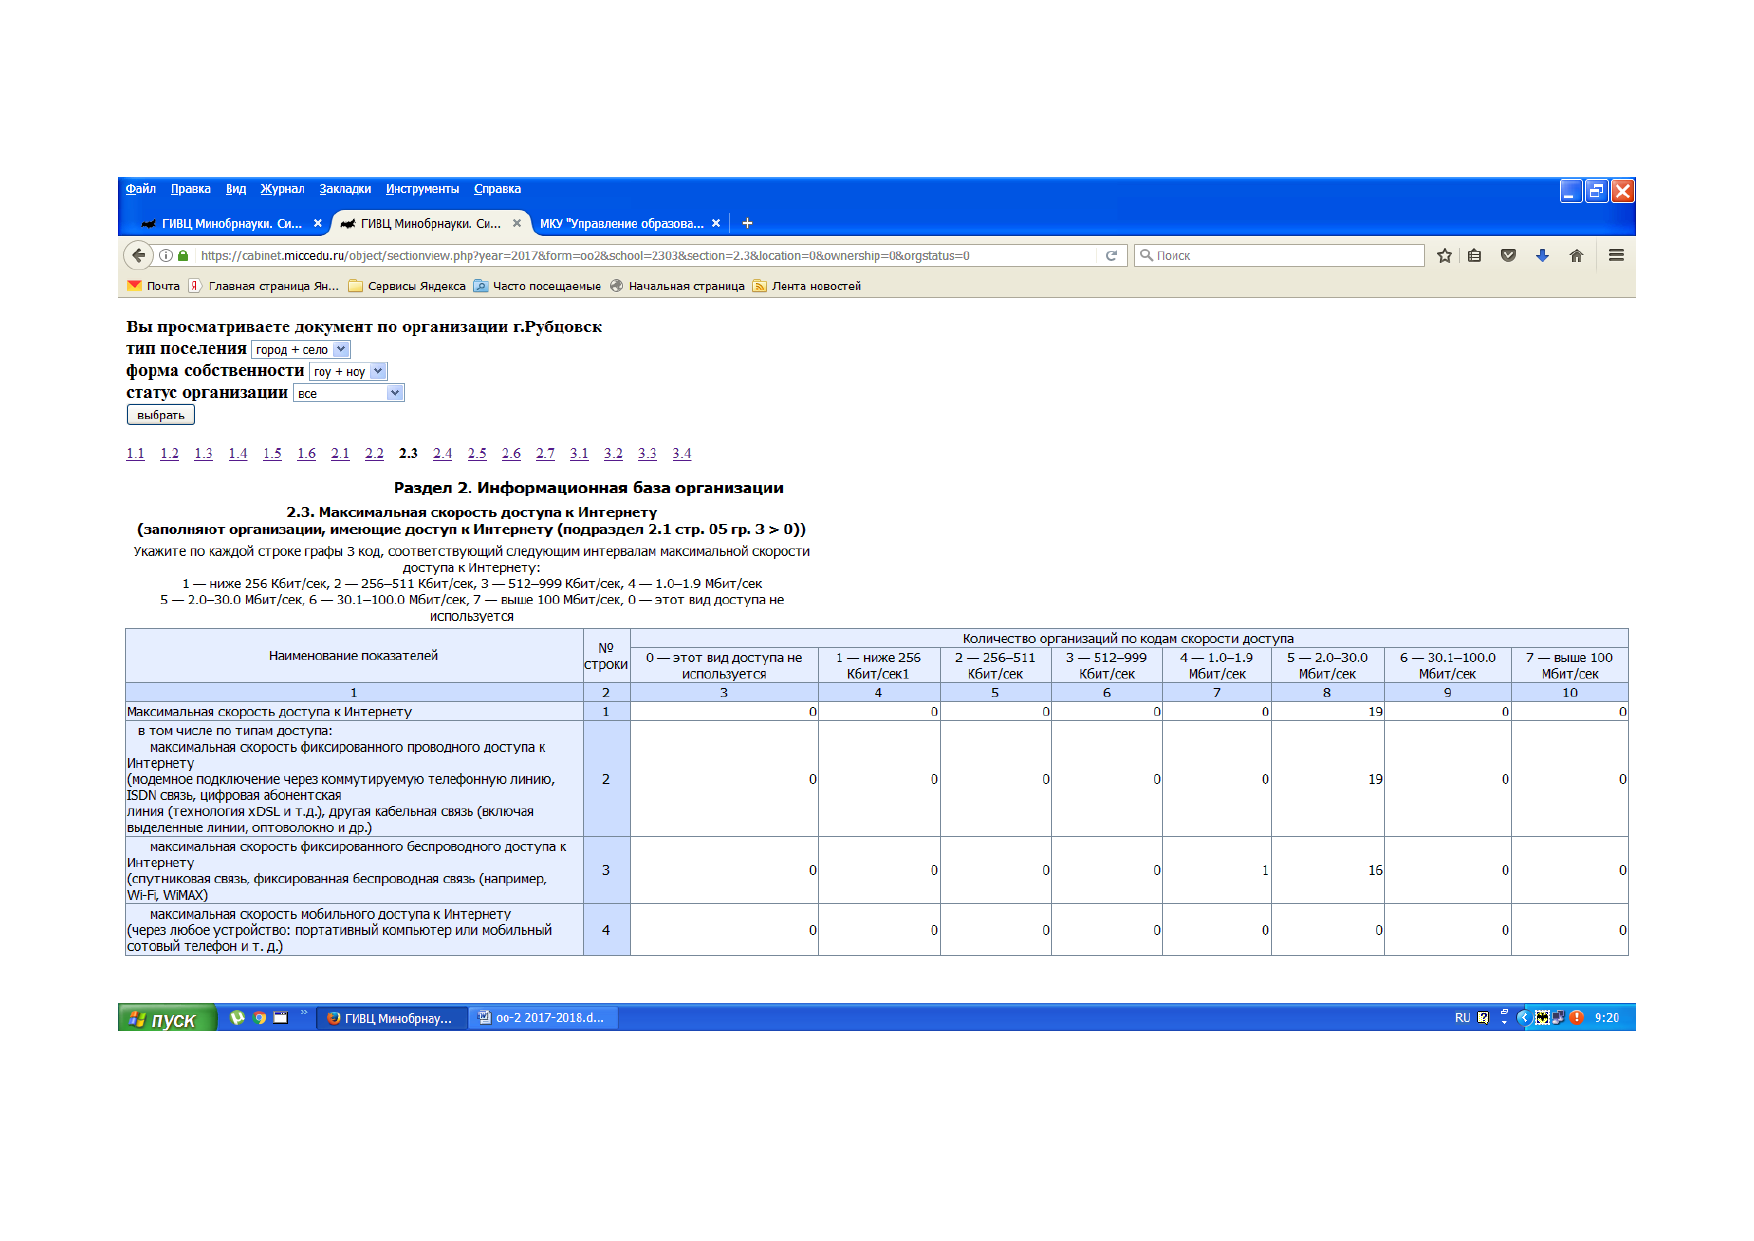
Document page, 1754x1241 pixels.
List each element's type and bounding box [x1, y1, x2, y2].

picture [118, 177, 1636, 1031]
